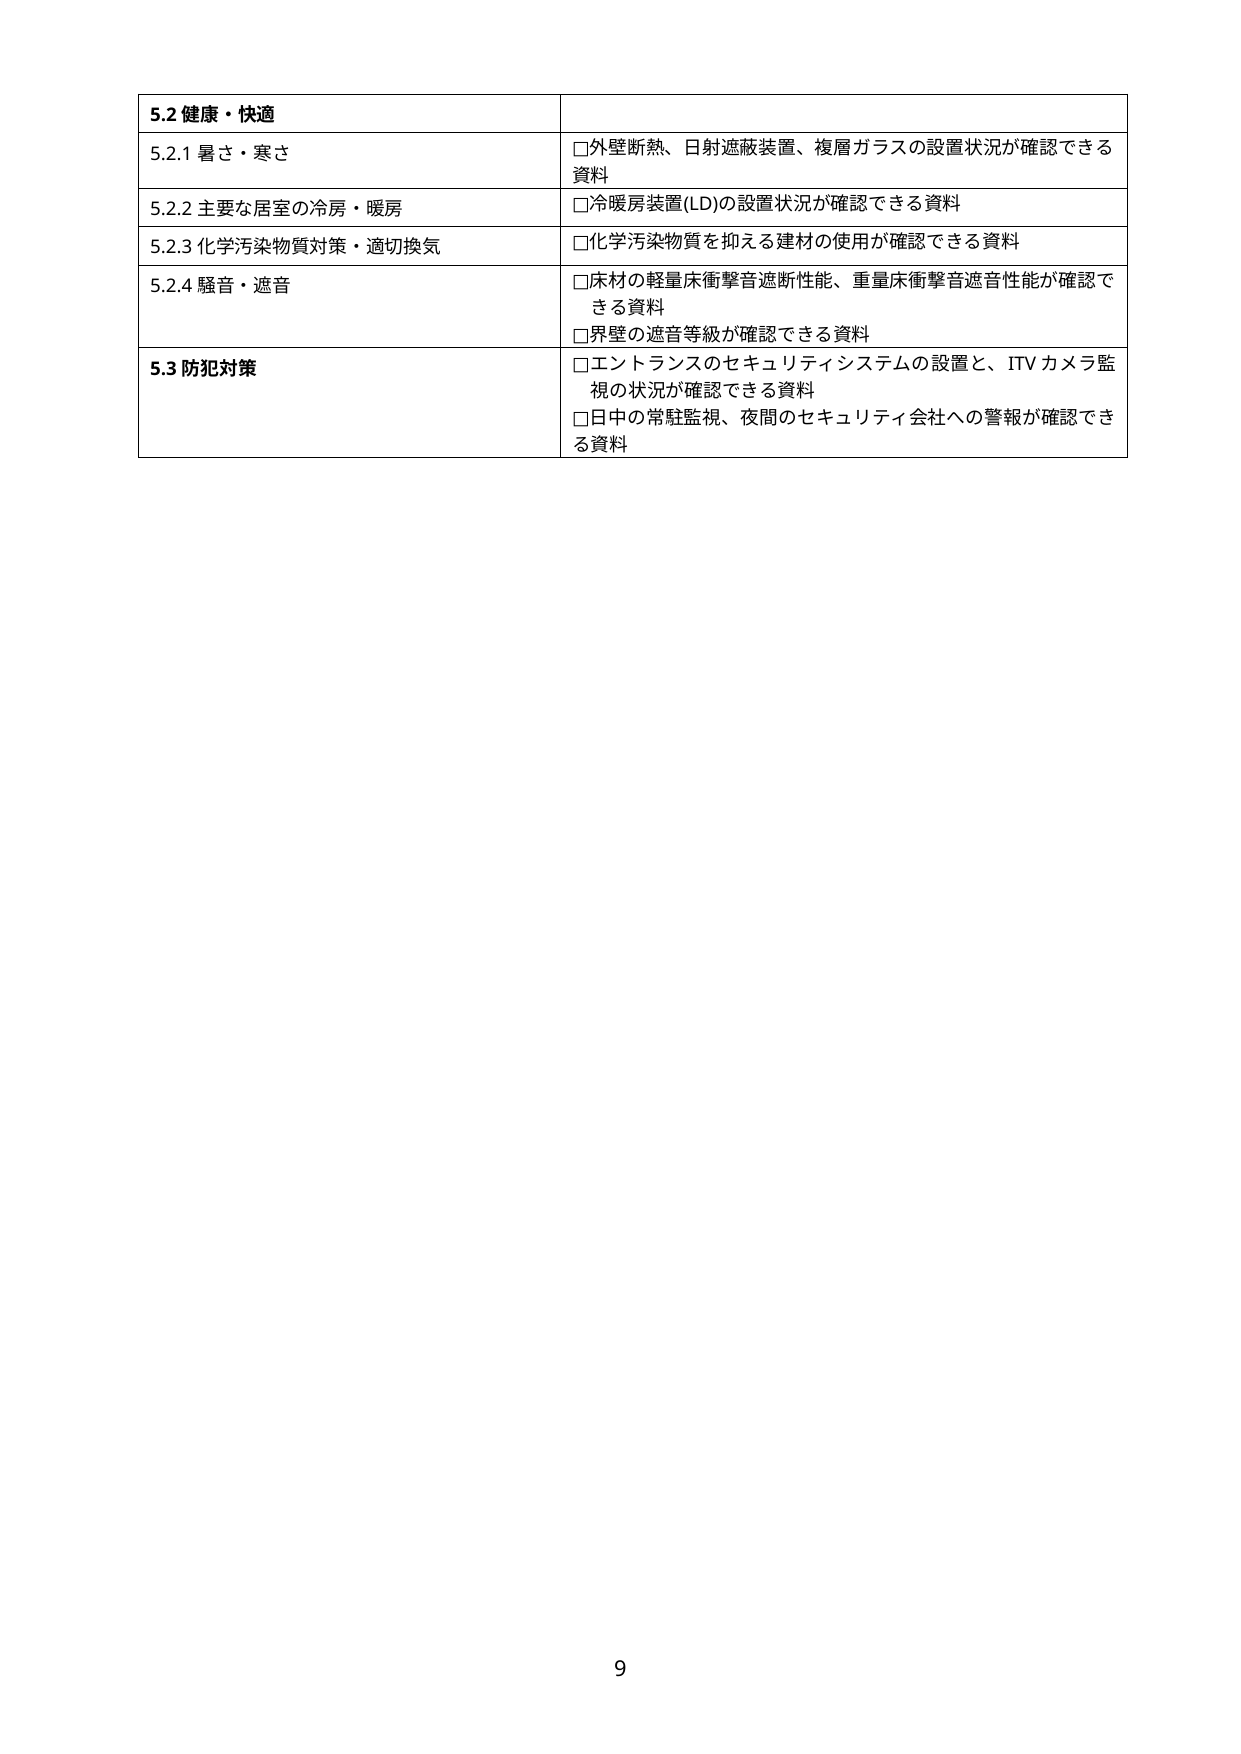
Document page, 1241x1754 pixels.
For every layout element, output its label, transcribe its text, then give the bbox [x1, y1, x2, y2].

table_header 5.2 健康・快適 [139, 95, 560, 132]
table_cell 5.2.3 化学汚染物質対策・適切換気 [139, 227, 560, 264]
table_cell 5.3 防犯対策 [139, 348, 560, 457]
table_cell □エントランスのセキュリティシステムの設置と、ITVカメラ監視の状況が確認できる資料 □日中の常駐監視、夜間のセキュリティ会社への警報が確認できる資料 [561, 348, 1127, 457]
table_cell 5.2.1 暑さ・寒さ [139, 133, 560, 187]
table_cell □冷暖房装置(LD)の設置状況が確認できる資料 [561, 189, 1127, 226]
table_cell 5.2.2 主要な居室の冷房・暖房 [139, 189, 560, 226]
table_cell □外壁断熱、日射遮蔽装置、複層ガラスの設置状況が確認できる資料 [561, 133, 1127, 187]
table_cell 5.2.4 騒音・遮音 [139, 266, 560, 347]
table_header [561, 95, 1127, 132]
table_cell □床材の軽量床衝撃音遮断性能、重量床衝撃音遮音性能が確認できる資料 □界壁の遮音等級が確認できる資料 [561, 266, 1127, 347]
table_cell □化学汚染物質を抑える建材の使用が確認できる資料 [561, 227, 1127, 264]
